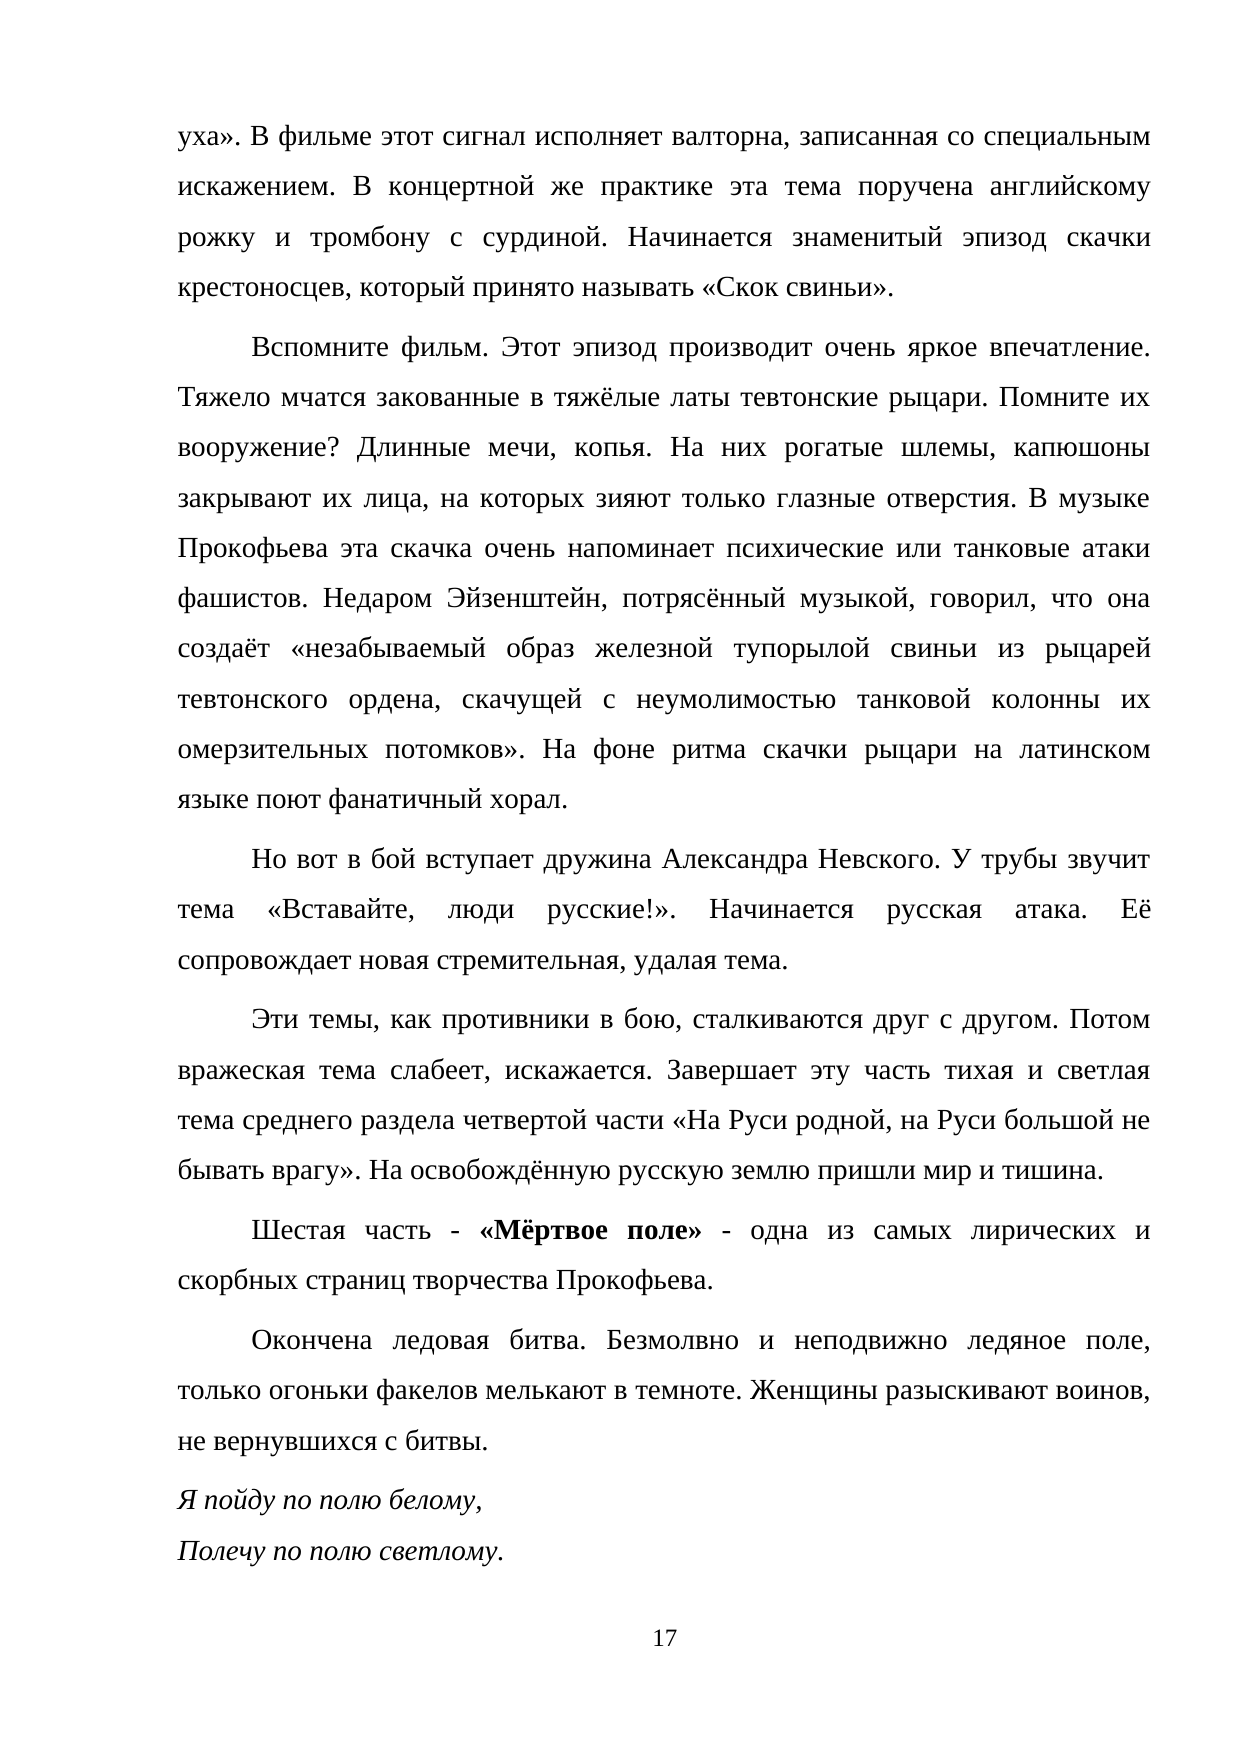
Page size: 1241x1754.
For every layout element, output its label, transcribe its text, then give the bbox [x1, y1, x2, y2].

text Но вот в бой вступает дружина Александра Невского. У трубы звучит тема «Вставайте, люди русские!». Начинается русская атака. Её сопровождает новая стремительная, удалая тема. [177, 841, 1152, 975]
text Окончена ледовая битва. Безмолвно и неподвижно ледяное поле, только огоньки факелов мелькают в темноте. Женщины разыскивают воинов, не вернувшихся с битвы. [177, 1322, 1152, 1456]
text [177, 118, 1152, 303]
text Эти темы, как противники в бою, сталкиваются друг с другом. Потом вражеская тема слабеет, искажается. Завершает эту часть тихая и светлая тема среднего раздела четвертой части «На Руси родной, на Руси большой не бывать врагу». На освобождённую русскую землю пришли мир и тишина. [177, 1002, 1152, 1186]
text Шестая часть - «Мёртвое поле» - одна из самых лирических и скорбных страниц творчества Прокофьева. [177, 1212, 1152, 1296]
text Вспомните фильм. Этот эпизод производит очень яркое впечатление. Тяжело мчатся закованные в тяжёлые латы тевтонские рыцари. Помните их вооружение? Длинные мечи, копья. На них рогатые шлемы, капюшоны закрывают их лица, на которых зияют только глазные отверстия. В музыке Прокофьева эта скачка очень напоминает психические или танковые атаки фашистов. Недаром Эйзенштейн, потрясённый музыкой, говорил, что она создаёт «незабываемый образ железной тупорылой свиньи из рыцарей тевтонского ордена, скачущей с неумолимостью танковой колонны их омерзительных потомков». На фоне ритма скачки рыцари на латинском языке поют фанатичный хорал. [177, 329, 1152, 815]
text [177, 1482, 1152, 1566]
